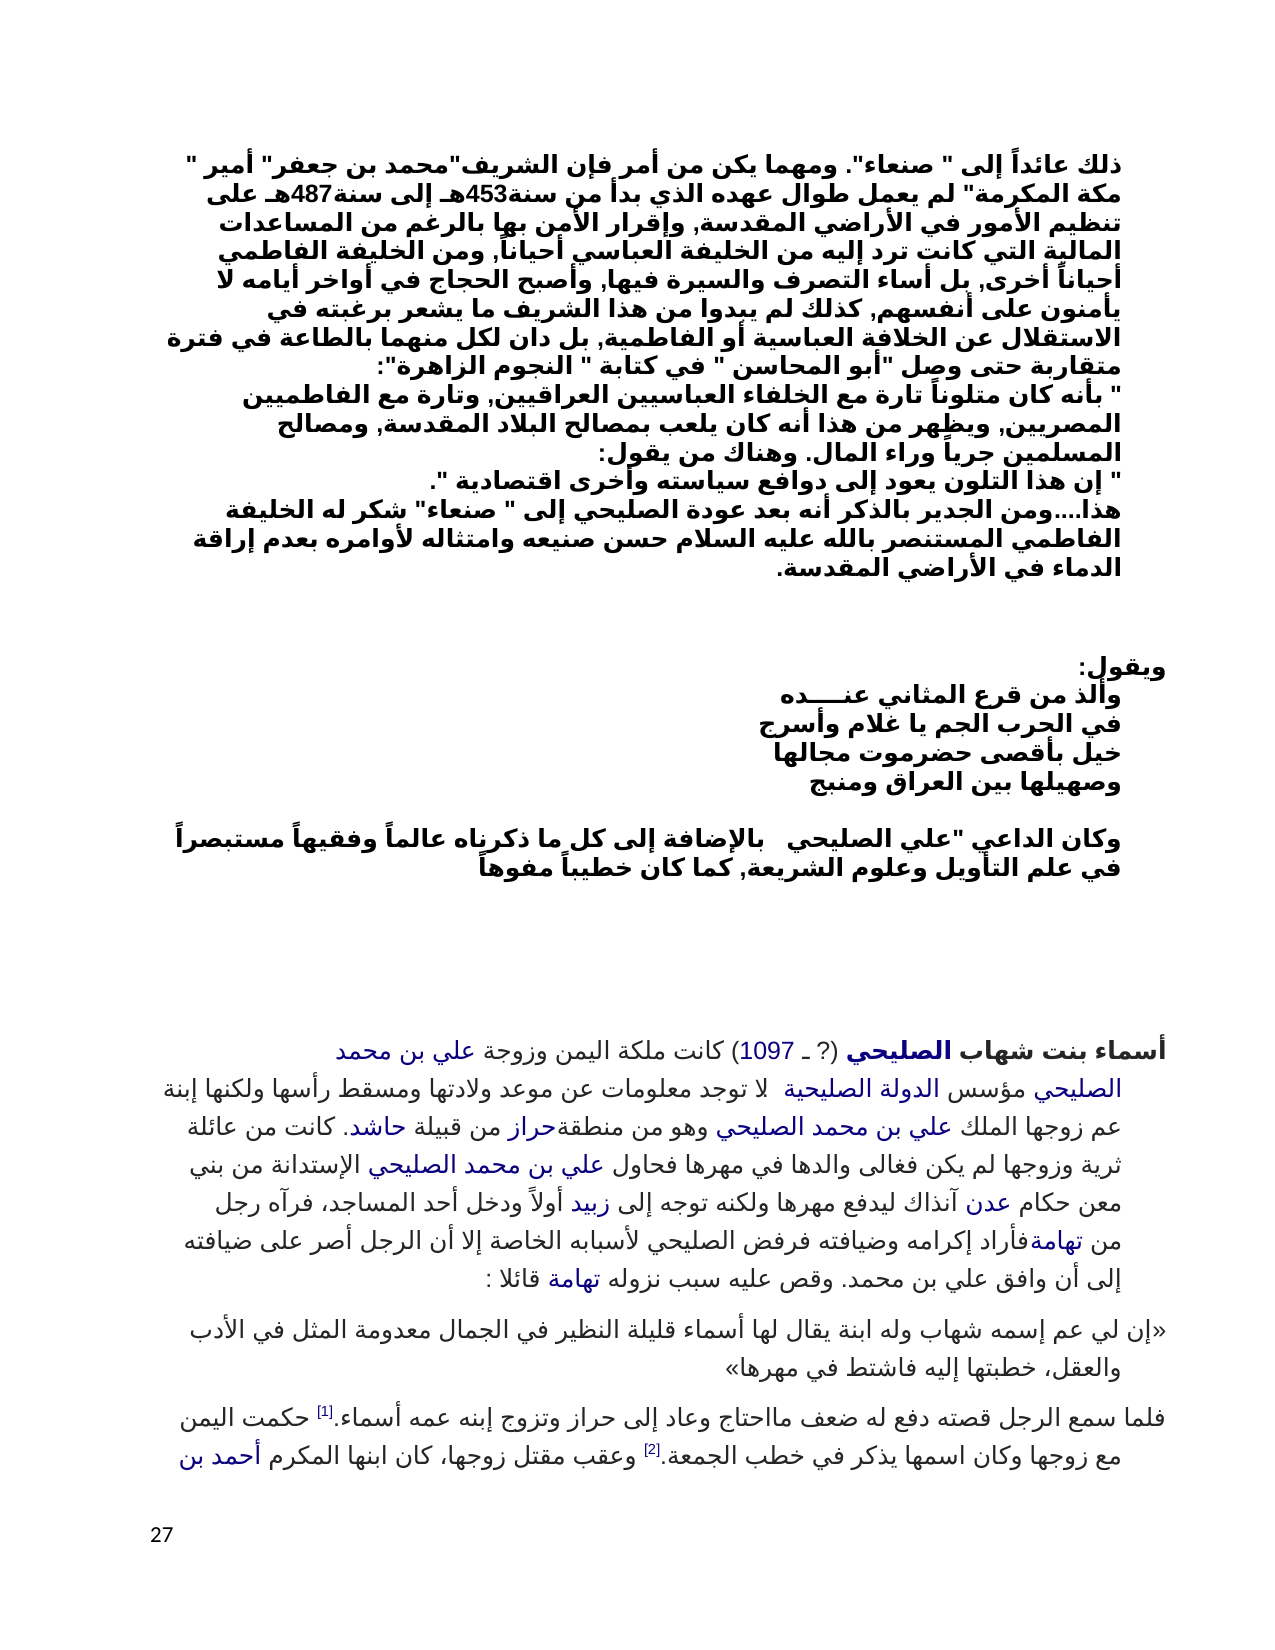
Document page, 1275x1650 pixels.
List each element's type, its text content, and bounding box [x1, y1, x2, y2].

text ويقول: وألذ من قرع المثاني عنــــده في الحرب الجم يا غلام وأسرج خيل بأقصى حضرموت مجالها وصهيلها بين العراق ومنبج وكان الداعي "علي الصليحي بالإضافة إلى كل ما ذكرناه عالماً وفقيهاً مستبصراً في علم التأويل وعلوم الشريعة, كما كان خطيباً مفوهاً [150, 652, 1167, 882]
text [150, 150, 1167, 581]
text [150, 1394, 1167, 1470]
text أسماء بنت شهاب الصليحي (? ـ 1097) كانت ملكة اليمن وزوجة علي بن محمد الصليحي مؤسس الدولة الصليحية. لا توجد معلومات عن موعد ولادتها ومسقط رأسها ولكنها إبنة عم زوجها الملك علي بن محمد الصليحي وهو من منطقةحراز من قبيلة حاشد. كانت من عائلة ثرية وزوجها لم يكن فغالى والدها في مهرها فحاول علي بن محمد الصليحي الإستدانة من بني معن حكام عدن آنذاك ليدفع مهرها ولكنه توجه إلى زبيد أولاً ودخل أحد المساجد، فرآه رجل من تهامةفأراد إكرامه وضيافته فرفض الصليحي لأسبابه الخاصة إلا أن الرجل أصر على ضيافته إلى أن وافق علي بن محمد. وقص عليه سبب نزوله تهامة قائلا : [150, 1027, 1167, 1293]
text «إن لي عم إسمه شهاب وله ابنة يقال لها أسماء قليلة النظير في الجمال معدومة المثل في الأدب والعقل، خطبتها إليه فاشتط في مهرها» [150, 1305, 1167, 1381]
